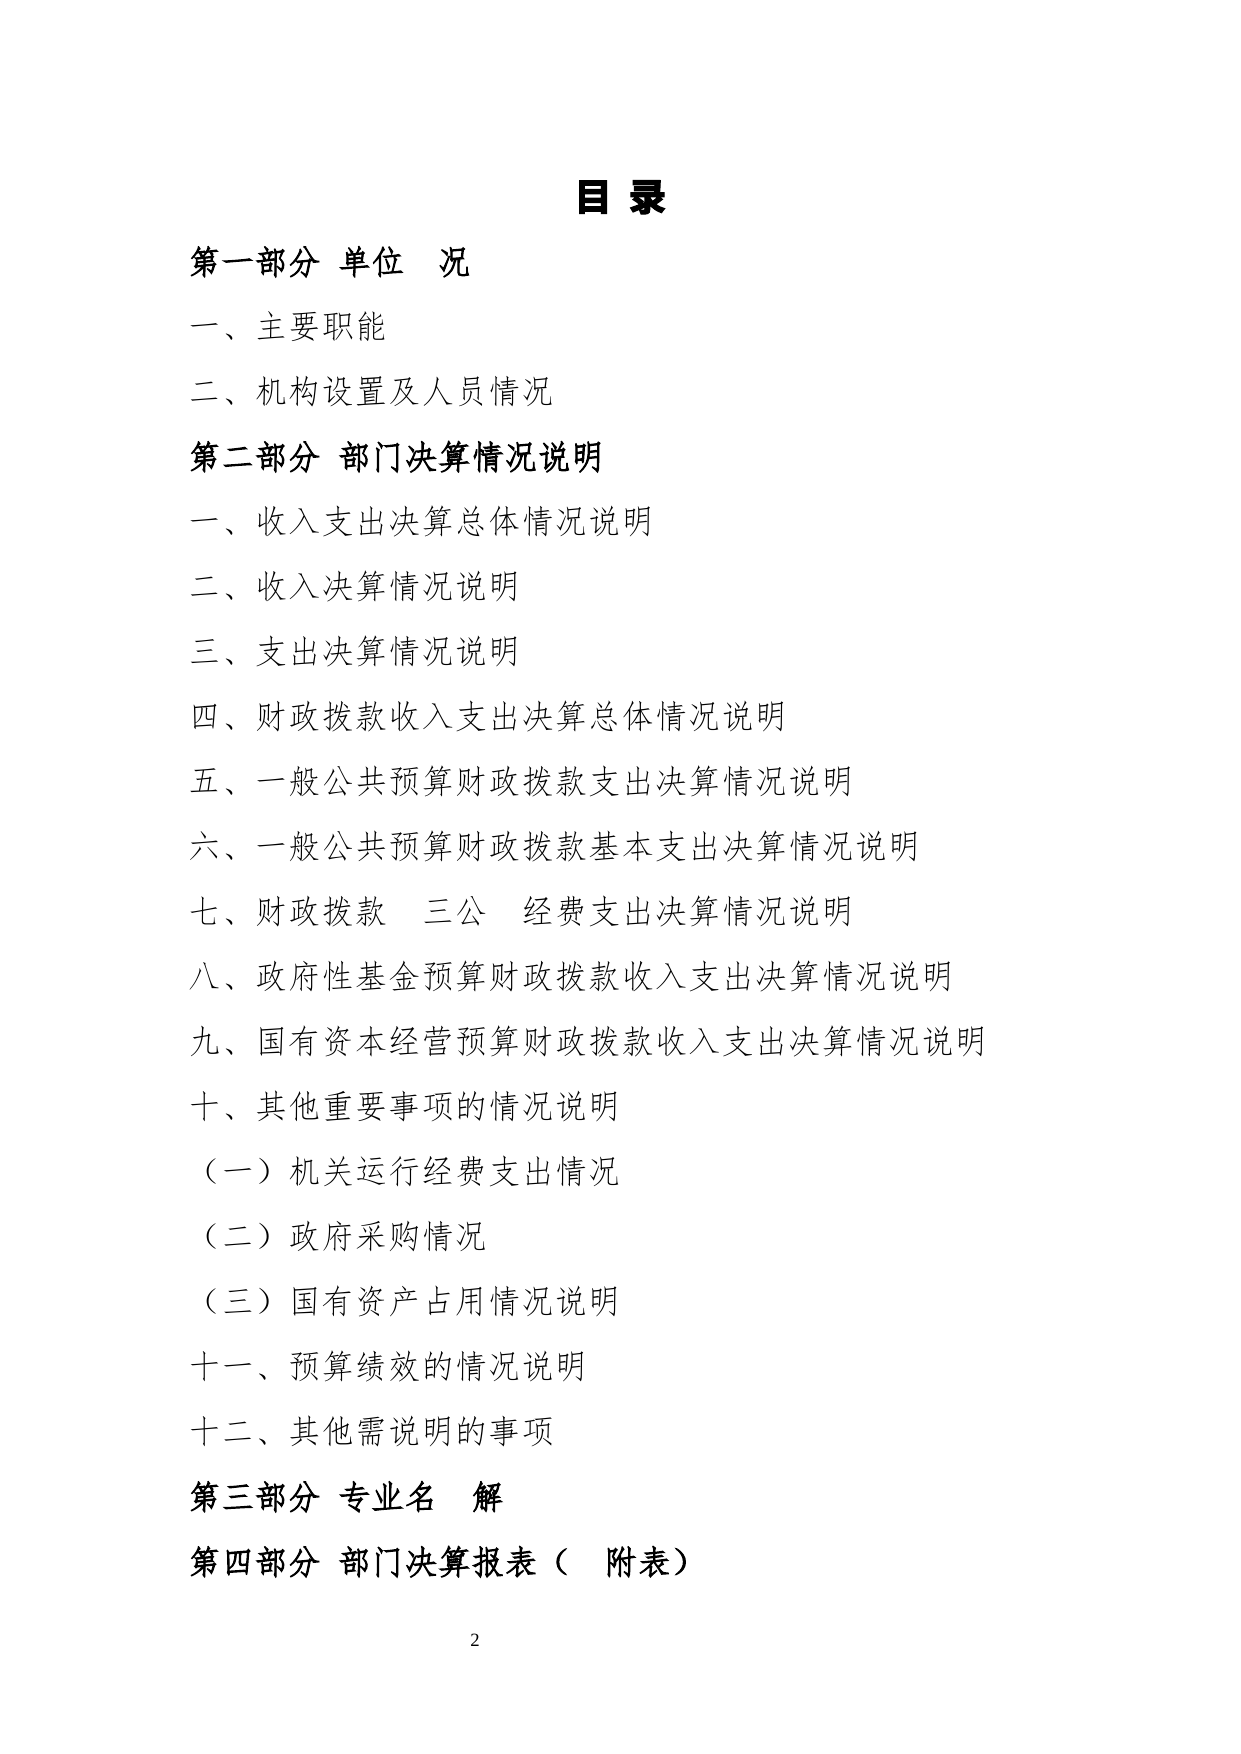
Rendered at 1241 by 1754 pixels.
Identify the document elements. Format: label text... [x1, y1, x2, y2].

text （二）政府采购情况 [187, 1202, 1053, 1267]
text （一）机关运行经费支出情况 [187, 1137, 1053, 1202]
text 七、财政拨款“三公”经费支出决算情况说明 [187, 877, 1053, 942]
text （三）国有资产占用情况说明 [187, 1267, 1053, 1332]
text 一、主要职能 [187, 292, 1053, 357]
text 第三部分 专业名词解释 [187, 1462, 1053, 1527]
text 十一、预算绩效的情况说明 [187, 1332, 1053, 1397]
text 六、一般公共预算财政拨款基本支出决算情况说明 [187, 812, 1053, 877]
text 一、收入支出决算总体情况说明 [187, 487, 1053, 552]
text 第四部分 部门决算报表（见附表） [187, 1527, 1053, 1592]
text 九、国有资本经营预算财政拨款收入支出决算情况说明 [187, 1007, 1053, 1072]
text 三、支出决算情况说明 [187, 617, 1053, 682]
text 第二部分 部门决算情况说明 [187, 422, 1053, 487]
text 五、一般公共预算财政拨款支出决算情况说明 [187, 747, 1053, 812]
text 二、机构设置及人员情况 [187, 357, 1053, 422]
text 目 录 [187, 162, 1053, 227]
text 第一部分 单位概况 [187, 227, 1053, 292]
text 四、财政拨款收入支出决算总体情况说明 [187, 682, 1053, 747]
text 二、收入决算情况说明 [187, 552, 1053, 617]
text 十二、其他需说明的事项 [187, 1397, 1053, 1462]
text 十、其他重要事项的情况说明 [187, 1072, 1053, 1137]
text 八、政府性基金预算财政拨款收入支出决算情况说明 [187, 942, 1053, 1007]
